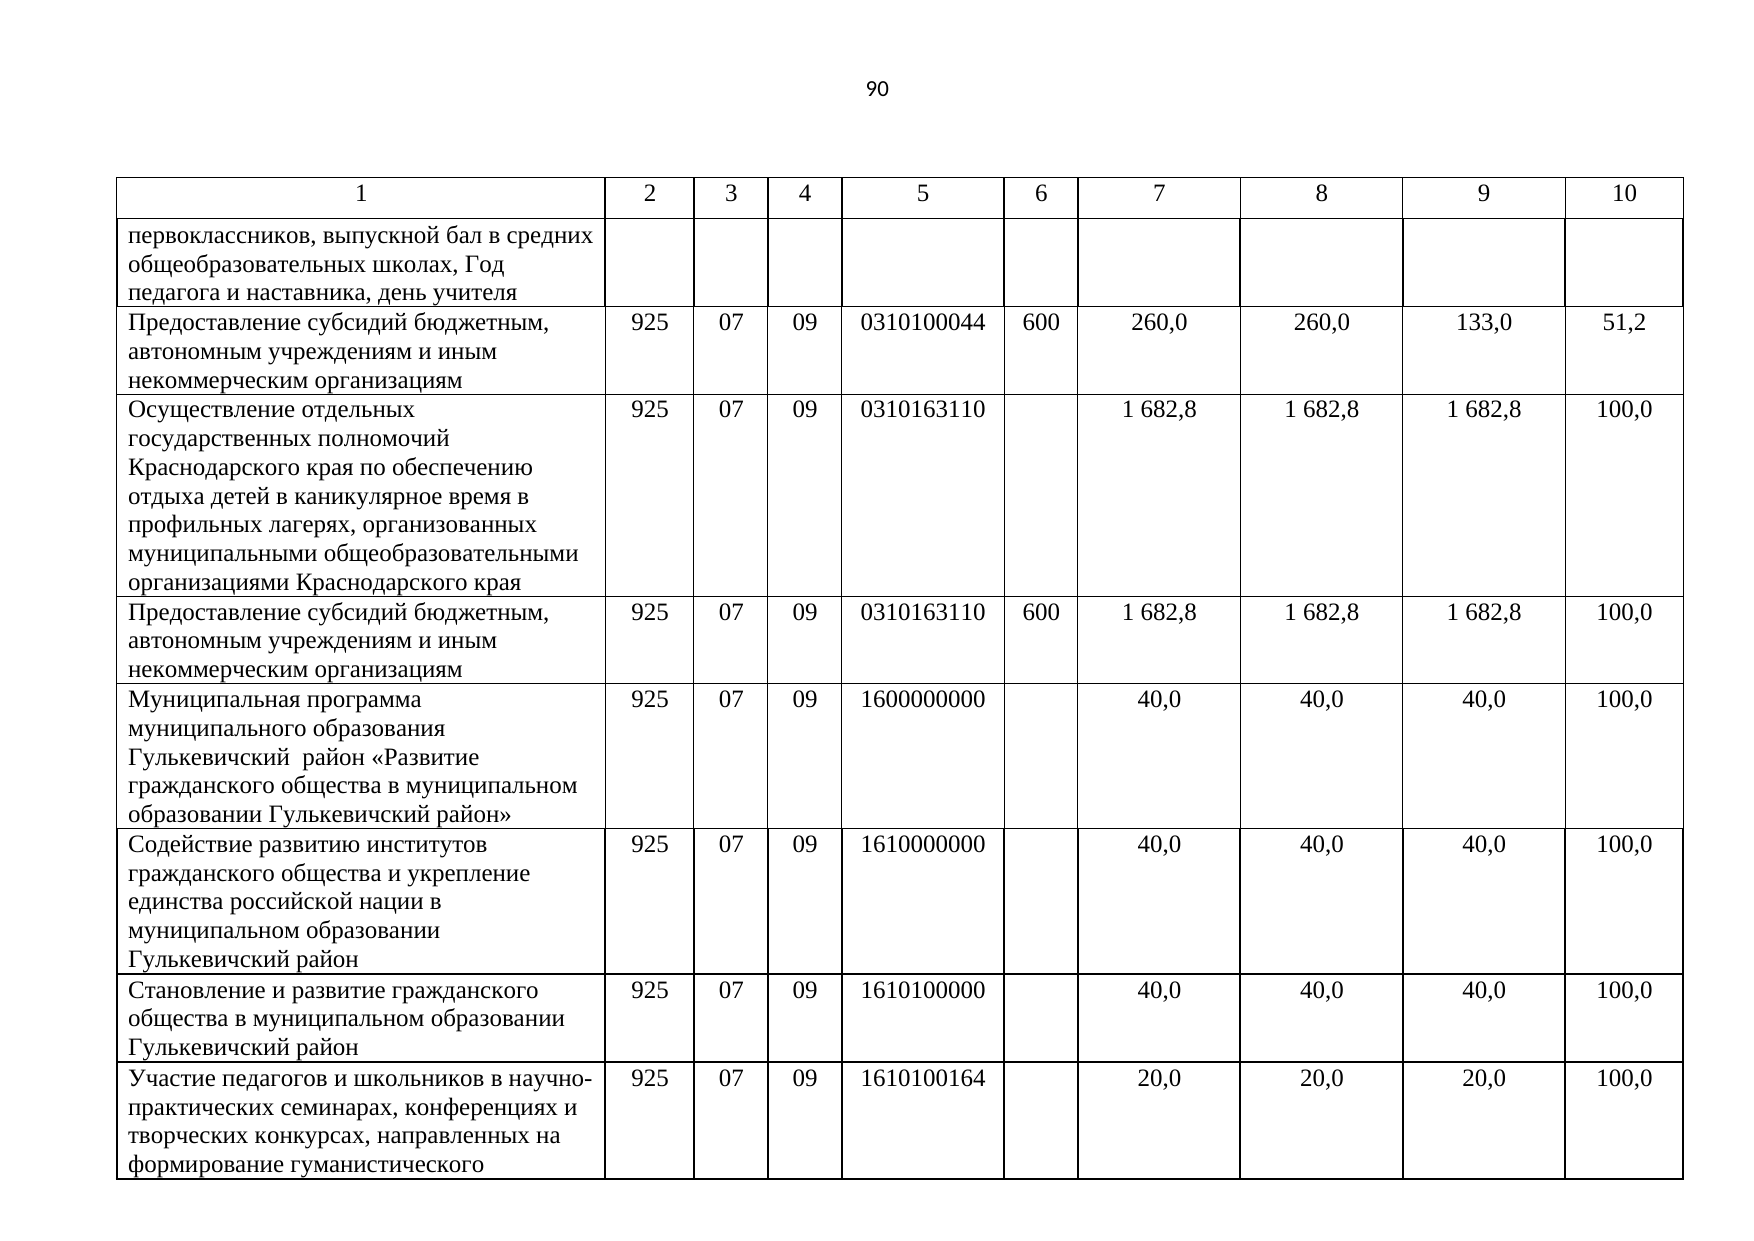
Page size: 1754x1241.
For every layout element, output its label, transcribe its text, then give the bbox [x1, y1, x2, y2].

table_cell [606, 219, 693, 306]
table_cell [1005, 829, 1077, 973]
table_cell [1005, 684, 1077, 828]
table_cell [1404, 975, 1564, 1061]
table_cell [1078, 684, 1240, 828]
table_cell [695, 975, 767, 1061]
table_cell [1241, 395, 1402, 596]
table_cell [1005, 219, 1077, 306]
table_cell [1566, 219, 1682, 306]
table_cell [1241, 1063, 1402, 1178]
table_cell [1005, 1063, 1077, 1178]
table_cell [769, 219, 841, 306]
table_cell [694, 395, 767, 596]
table_header 3 [695, 178, 767, 218]
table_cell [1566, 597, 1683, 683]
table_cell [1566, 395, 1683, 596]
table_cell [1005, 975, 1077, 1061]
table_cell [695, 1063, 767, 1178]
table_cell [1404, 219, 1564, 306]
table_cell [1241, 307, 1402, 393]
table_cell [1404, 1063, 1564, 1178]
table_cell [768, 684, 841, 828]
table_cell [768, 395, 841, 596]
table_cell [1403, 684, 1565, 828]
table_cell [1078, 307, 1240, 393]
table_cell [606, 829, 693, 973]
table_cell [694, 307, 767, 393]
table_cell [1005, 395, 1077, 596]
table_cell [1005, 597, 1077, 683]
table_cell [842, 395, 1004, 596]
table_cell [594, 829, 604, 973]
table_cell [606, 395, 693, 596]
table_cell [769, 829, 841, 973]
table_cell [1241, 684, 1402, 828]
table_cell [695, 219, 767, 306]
table_header 6 [1005, 178, 1077, 218]
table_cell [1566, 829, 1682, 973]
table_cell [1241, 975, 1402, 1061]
table_header 1 [117, 178, 604, 218]
table_header 4 [769, 178, 841, 218]
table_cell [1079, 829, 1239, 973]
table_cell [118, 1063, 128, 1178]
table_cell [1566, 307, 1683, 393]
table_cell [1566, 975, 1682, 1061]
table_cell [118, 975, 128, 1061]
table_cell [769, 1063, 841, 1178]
table_header 5 [843, 178, 1003, 218]
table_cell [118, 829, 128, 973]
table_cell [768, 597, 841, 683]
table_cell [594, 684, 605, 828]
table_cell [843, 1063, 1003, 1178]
table_header 9 [1403, 178, 1565, 218]
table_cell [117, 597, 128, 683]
table_header 8 [1241, 178, 1402, 218]
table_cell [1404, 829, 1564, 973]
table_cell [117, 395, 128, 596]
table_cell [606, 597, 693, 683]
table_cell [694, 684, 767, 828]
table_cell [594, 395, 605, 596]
table_header 2 [606, 178, 693, 218]
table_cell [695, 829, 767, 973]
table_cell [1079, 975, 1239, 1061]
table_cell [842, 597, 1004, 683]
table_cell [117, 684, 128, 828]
table_header 10 [1566, 178, 1683, 218]
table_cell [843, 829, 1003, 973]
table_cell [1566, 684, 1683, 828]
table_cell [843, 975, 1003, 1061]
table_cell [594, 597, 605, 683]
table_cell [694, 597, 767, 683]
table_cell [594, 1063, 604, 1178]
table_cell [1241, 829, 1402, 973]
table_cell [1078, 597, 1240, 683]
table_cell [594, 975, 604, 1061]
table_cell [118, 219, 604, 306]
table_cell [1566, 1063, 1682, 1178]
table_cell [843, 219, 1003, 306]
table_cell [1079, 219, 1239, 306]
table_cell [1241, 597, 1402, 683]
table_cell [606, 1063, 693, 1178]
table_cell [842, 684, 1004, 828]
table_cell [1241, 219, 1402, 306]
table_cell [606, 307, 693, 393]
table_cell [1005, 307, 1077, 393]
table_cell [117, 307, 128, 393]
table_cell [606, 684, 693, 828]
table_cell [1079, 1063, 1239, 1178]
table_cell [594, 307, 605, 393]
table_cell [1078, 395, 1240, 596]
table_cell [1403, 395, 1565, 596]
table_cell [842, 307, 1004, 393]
table_header 7 [1079, 178, 1240, 218]
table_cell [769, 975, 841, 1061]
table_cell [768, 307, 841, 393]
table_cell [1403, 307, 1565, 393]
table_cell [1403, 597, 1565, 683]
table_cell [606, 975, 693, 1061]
